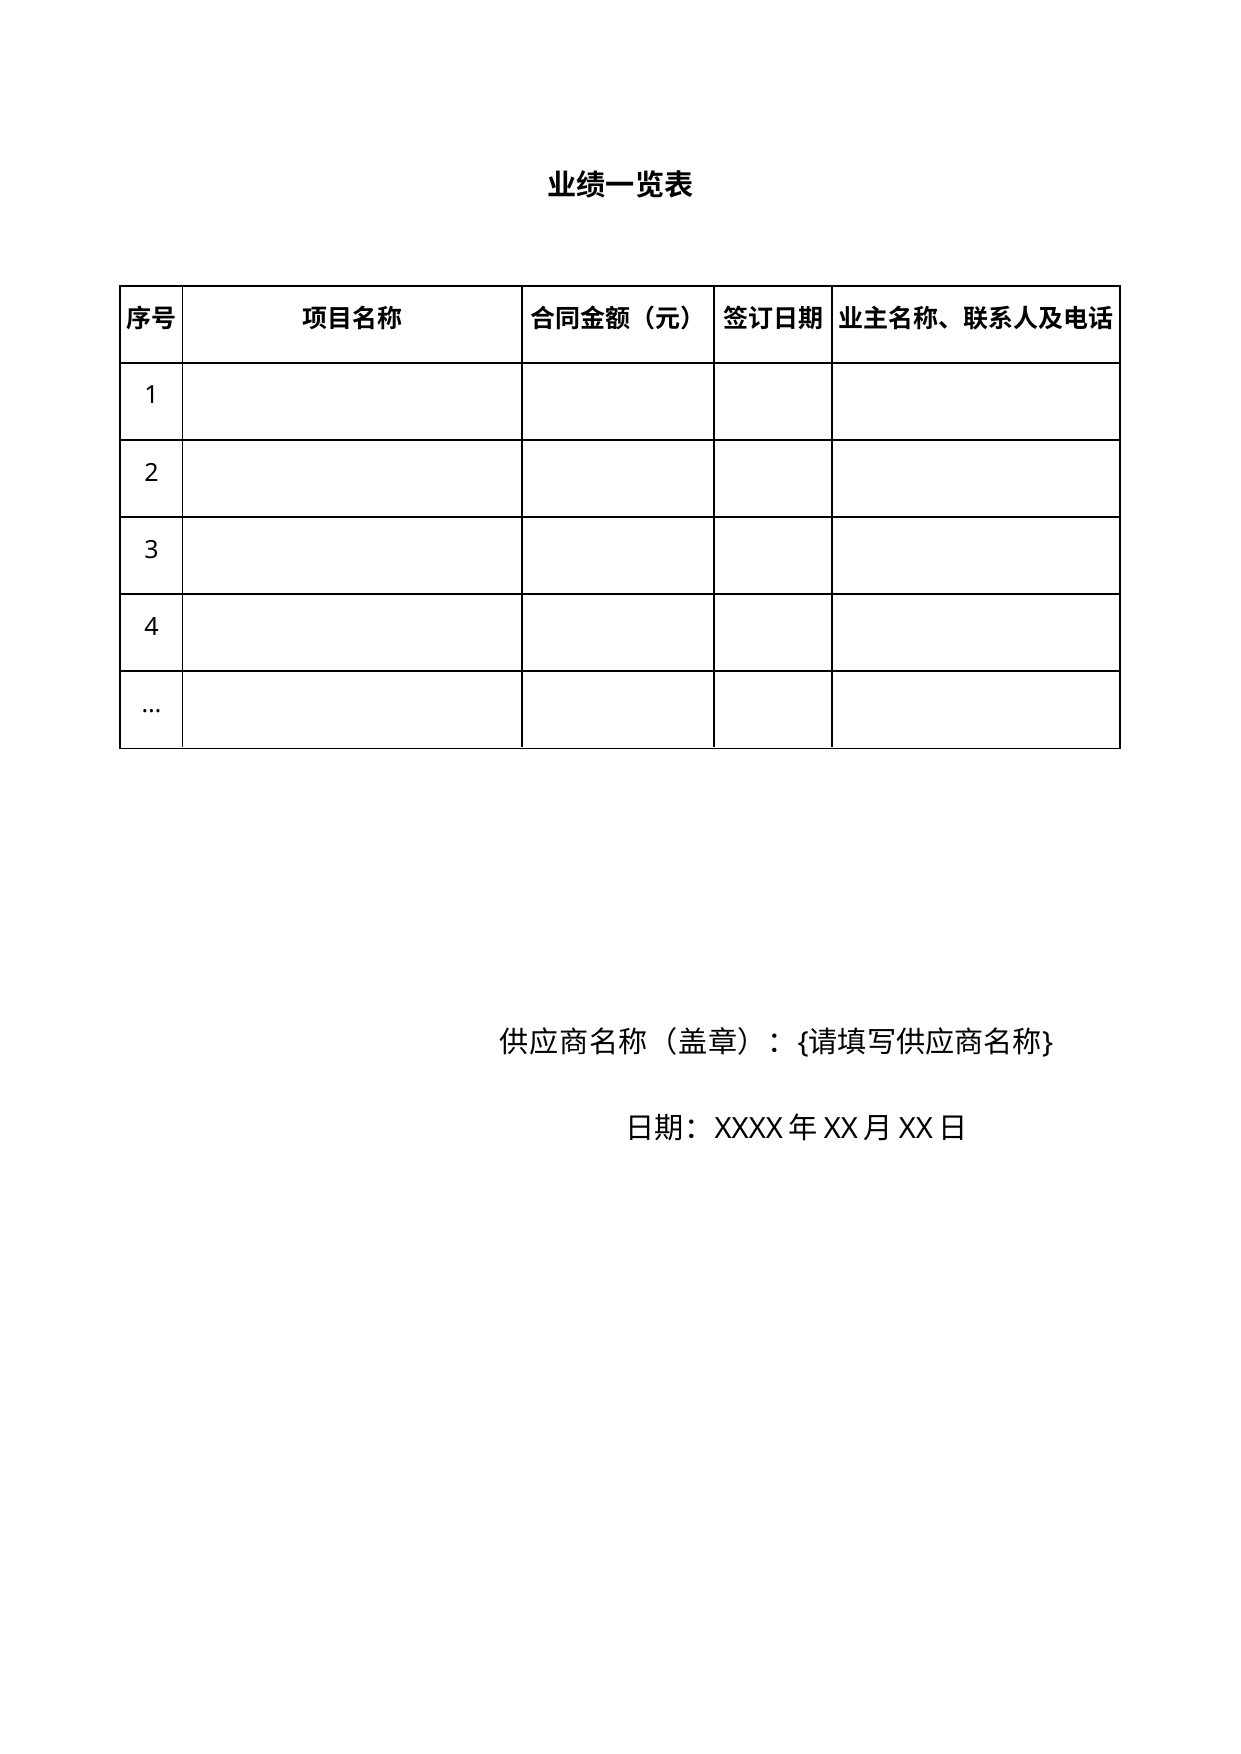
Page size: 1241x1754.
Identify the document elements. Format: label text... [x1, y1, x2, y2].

table_cell … [121, 672, 182, 747]
table_cell [833, 672, 1119, 747]
text 供应商名称（盖章）：{请填写供应商名称} [187, 1007, 1053, 1072]
table_header 业主名称、联系人及电话 [833, 287, 1119, 362]
table_cell [833, 518, 1119, 593]
table_header 签订日期 [715, 287, 831, 362]
table_cell [715, 364, 831, 439]
table_cell 3 [121, 518, 182, 593]
table_cell [715, 595, 831, 670]
table_cell [183, 518, 521, 593]
table_cell [183, 595, 521, 670]
table_cell [833, 595, 1119, 670]
table_cell [523, 595, 713, 670]
table_cell [183, 672, 521, 747]
table_cell 1 [121, 364, 182, 439]
table_cell [715, 672, 831, 747]
table_cell [523, 518, 713, 593]
table_cell [523, 672, 713, 747]
table_header 项目名称 [183, 287, 521, 362]
table_cell [183, 364, 521, 439]
table_header 合同金额（元） [523, 287, 713, 362]
text 业绩一览表 [187, 162, 1053, 204]
text 日期：XXXX年XX月XX日 [581, 1093, 1053, 1158]
table_cell 2 [121, 441, 182, 516]
table_cell [183, 441, 521, 516]
table_cell [715, 518, 831, 593]
table_cell [833, 364, 1119, 439]
table_cell [523, 364, 713, 439]
table_cell [523, 441, 713, 516]
table_cell [833, 441, 1119, 516]
table_cell [715, 441, 831, 516]
table_header 序号 [121, 287, 182, 362]
table_cell 4 [121, 595, 182, 670]
